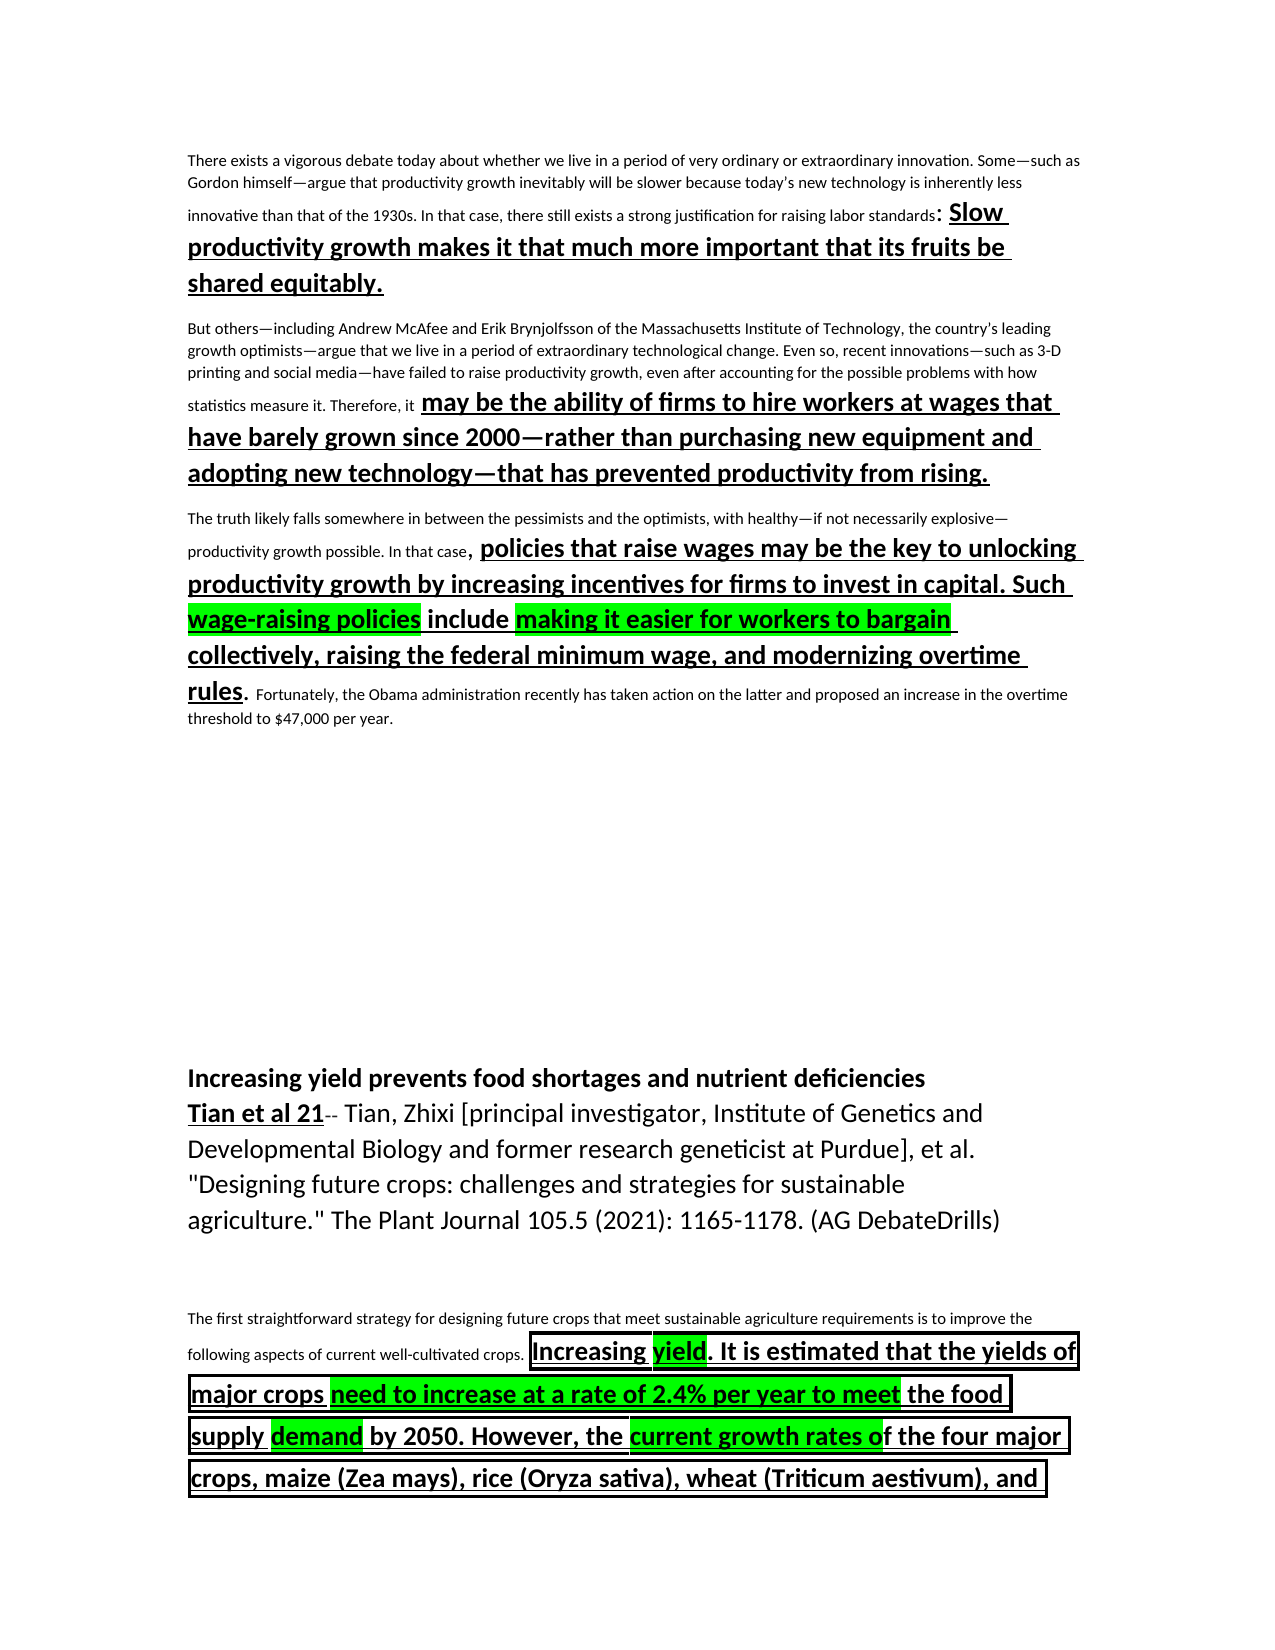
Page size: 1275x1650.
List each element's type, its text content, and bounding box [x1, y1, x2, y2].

text There exists a vigorous debate today about whether we live in a period of very ordinary or extraordinary innovation. Some—such as Gordon himself—argue that productivity growth inevitably will be slower because today’s new technology is inherently less innovative than that of the 1930s. In that case, there still exists a strong justification for raising labor standards: Slow productivity growth makes it that much more important that its fruits be shared equitably. [187, 150, 1087, 299]
text But others—including Andrew McAfee and Erik Brynjolfsson of the Massachusetts Institute of Technology, the country’s leading growth optimists—argue that we live in a period of extraordinary technological change. Even so, recent innovations—such as 3-D printing and social media—have failed to raise productivity growth, even after accounting for the possible problems with how statistics measure it. Therefore, it may be the ability of firms to hire workers at wages that have barely grown since 2000—rather than purchasing new equipment and adopting new technology—that has prevented productivity from rising. [187, 318, 1087, 489]
text The truth likely falls somewhere in between the pessimists and the optimists, with healthy—if not necessarily explosive—productivity growth possible. In that case, policies that raise wages may be the key to unlocking productivity growth by increasing incentives for firms to invest in capital. Such wage-raising policies include making it easier for workers to bargain collectively, raising the federal minimum wage, and modernizing overtime rules. Fortunately, the Obama administration recently has taken action on the latter and proposed an increase in the overtime threshold to $47,000 per year. [187, 508, 1087, 729]
subtitle Increasing yield prevents food shortages and nutrient deficiencies [187, 1061, 1087, 1094]
text Tian et al 21-- Tian, Zhixi [principal investigator, Institute of Genetics and Developmental Biology and former research geneticist at Purdue], et al. "Designing future crops: challenges and strategies for sustainable agriculture." The Plant Journal 105.5 (2021): 1165-1178. (AG DebateDrills) [187, 1096, 1087, 1236]
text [187, 1308, 1087, 1498]
